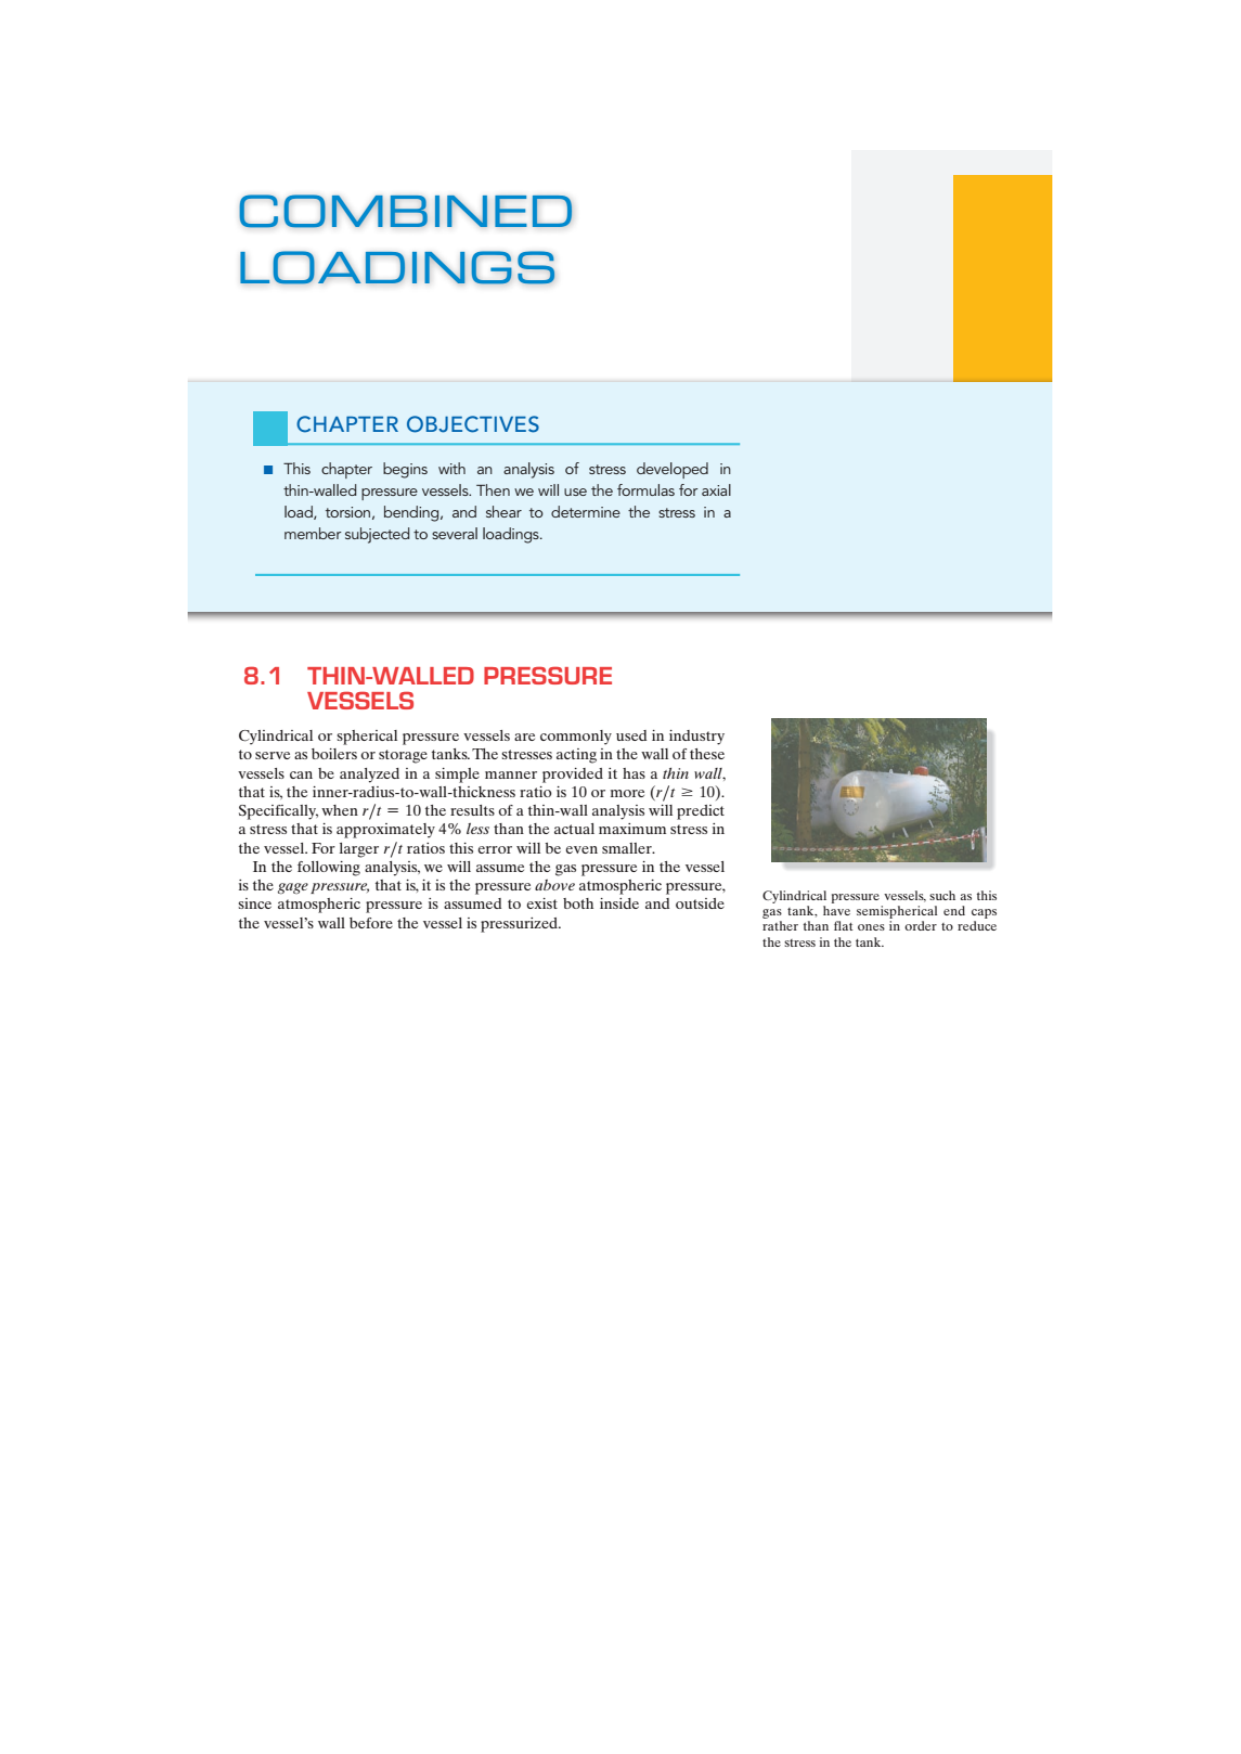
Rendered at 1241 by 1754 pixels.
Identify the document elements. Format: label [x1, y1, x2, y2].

picture [187, 150, 1053, 1013]
